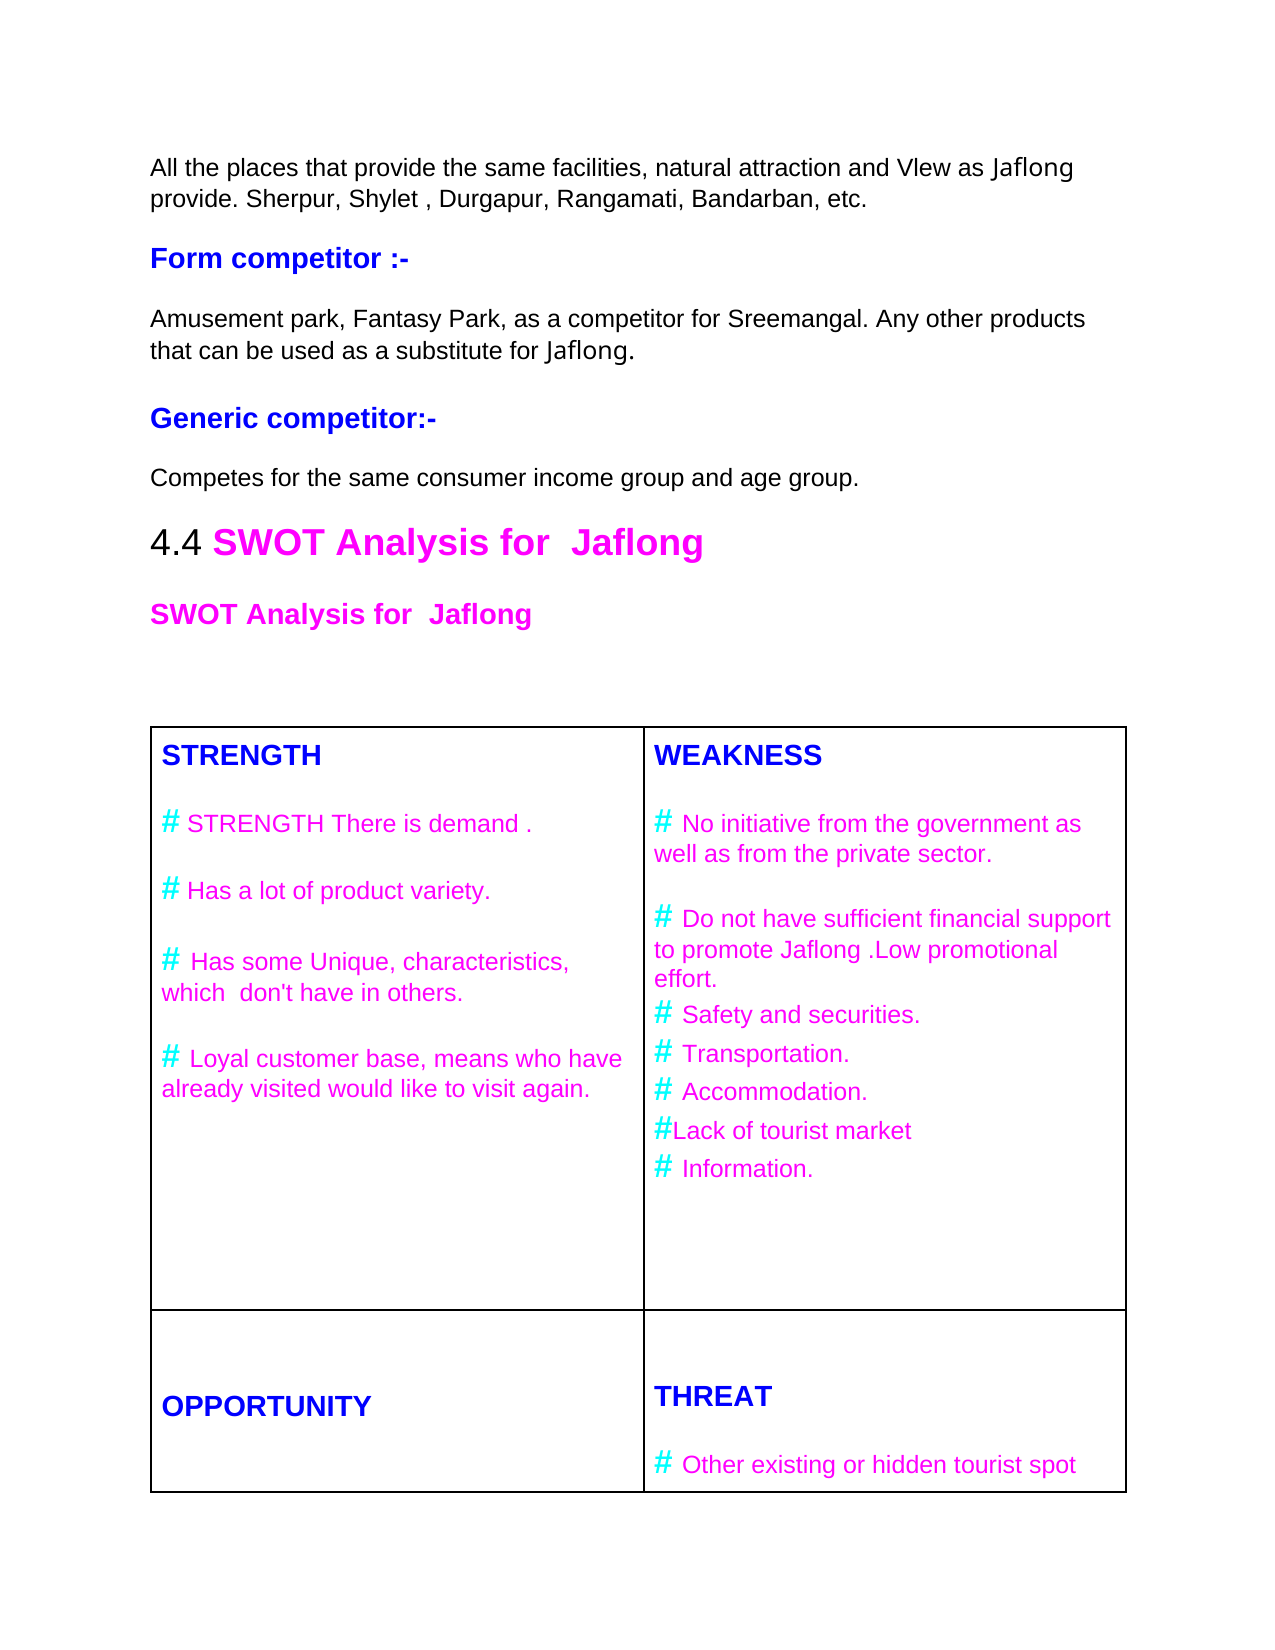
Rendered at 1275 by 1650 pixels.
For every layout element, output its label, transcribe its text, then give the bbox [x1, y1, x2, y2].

table_header STRENGTH # STRENGTH There is demand . # Has a lot of product variety. # Has some Unique, characteristics, which don't have in others. # Loyal customer base, means who have already visited would like to visit again. [152, 728, 643, 1309]
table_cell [645, 1311, 1125, 1491]
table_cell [152, 1311, 643, 1491]
table_header WEAKNESS # No initiative from the government as well as from the private sector. # Do not have sufficient financial support to promote Jaflong .Low promotional effort. # Safety and securities. # Transportation. # Accommodation. #Lack of tourist market # Information. [645, 728, 1125, 1309]
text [150, 150, 1125, 213]
text Form competitor :- Amusement park, Fantasy Park, as a competitor for Sreemangal. Any other products that can be used as a substitute for Jaflong. Generic competitor:- Competes for the same consumer income group and age group. 4.4 SWOT Analysis for Jaflong SWOT Analysis for Jaflong [150, 213, 1125, 726]
